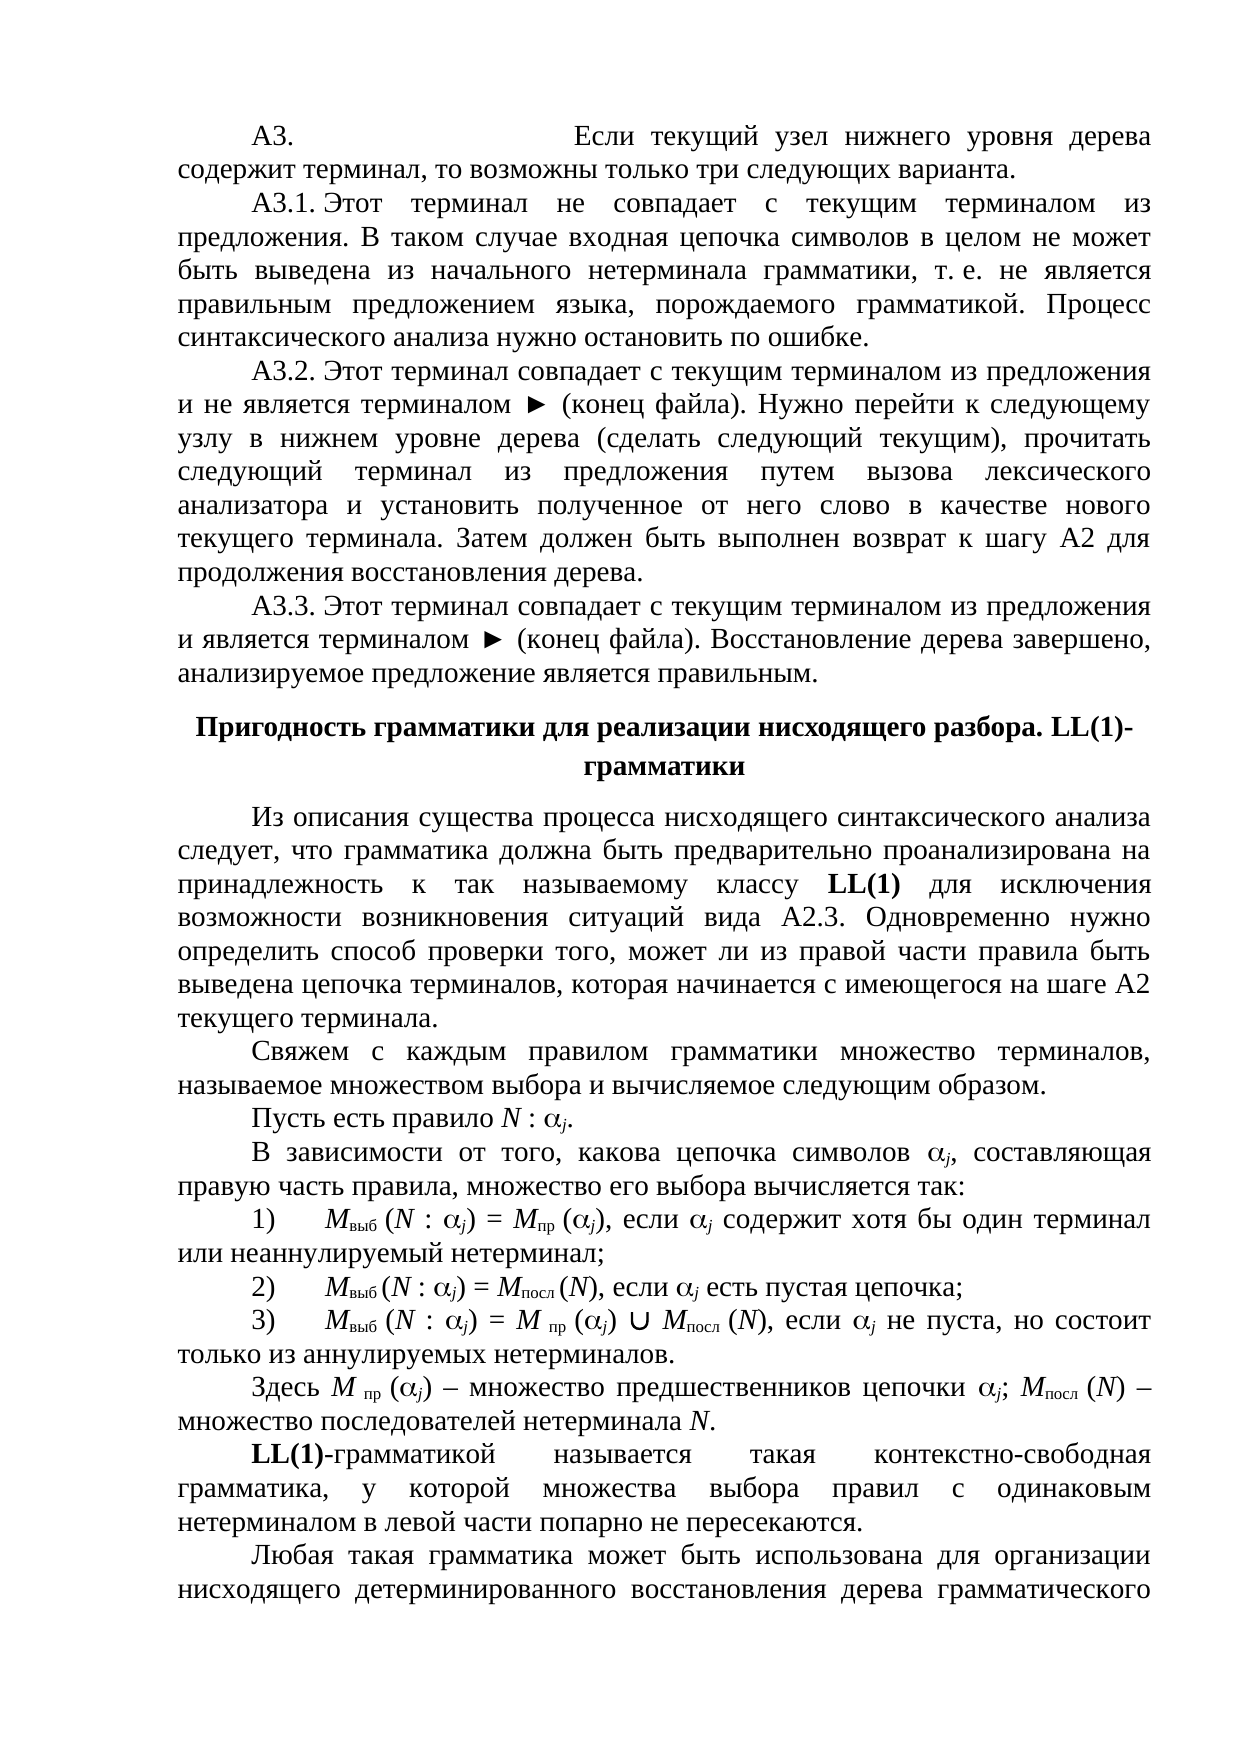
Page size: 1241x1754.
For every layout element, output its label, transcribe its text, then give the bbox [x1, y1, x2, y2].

list Mвыб (N : j) = M пр (j) Mпосл (N), если j не пуста, но состоит только из аннулируемых нетерминалов. [177, 1302, 1152, 1369]
text Из описания существа процесса нисходящего синтаксического анализа следует, что грамматика должна быть предварительно проанализирована на принадлежность к так называемому классу LL(1) для исключения возможности возникновения ситуаций вида А2.3. Одновременно нужно определить способ проверки того, может ли из правой части правила быть выведена цепочка терминалов, которая начинается с имеющегося на шаге А2 текущего терминала. [177, 799, 1152, 1033]
text Пригодность грамматики для реализации нисходящего разбора. LL(1)-грамматики [177, 709, 1152, 781]
list Mвыб (N : j) = Mпосл (N), если j есть пустая цепочка; [177, 1269, 1152, 1302]
text В зависимости от того, какова цепочка символов j, составляющая правую часть правила, множество его выбора вычисляется так: [177, 1134, 1152, 1201]
text А3.3. Этот терминал совпадает с текущим терминалом из предложения и является терминалом ► (конец файла). Восстановление дерева завершено, анализируемое предложение является правильным. [177, 588, 1152, 688]
text Свяжем с каждым правилом грамматики множество терминалов, называемое множеством выбора и вычисляемое следующим образом. [177, 1033, 1152, 1101]
list Если текущий узел нижнего уровня дерева содержит терминал, то возможны только три следующих варианта. [177, 118, 1152, 185]
list Mвыб (N : j) = Mпр (j), если j содержит хотя бы один терминал или неаннулируемый нетерминал; [177, 1201, 1152, 1269]
text Пусть есть правило N : j. [177, 1101, 1152, 1134]
text А3.2. Этот терминал совпадает с текущим терминалом из предложения и не является терминалом ► (конец файла). Нужно перейти к следующему узлу в нижнем уровне дерева (сделать следующий текущим), прочитать следующий терминал из предложения путем вызова лексического анализатора и установить полученное от него слово в качестве нового текущего терминала. Затем должен быть выполнен возврат к шагу А2 для продолжения восстановления дерева. [177, 353, 1152, 588]
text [177, 1537, 1152, 1604]
text LL(1)-грамматикой называется такая контекстно-свободная грамматика, у которой множества выбора правил с одинаковым нетерминалом в левой части попарно не пересекаются. [177, 1437, 1152, 1537]
text А3.1. Этот терминал не совпадает с текущим терминалом из предложения. В таком случае входная цепочка символов в целом не может быть выведена из начального нетерминала грамматики, т. е. не является правильным предложением языка, порождаемого грамматикой. Процесс синтаксического анализа нужно остановить по ошибке. [177, 185, 1152, 353]
text Здесь M пр (j) – множество предшественников цепочки j; Mпосл (N) – множество последователей нетерминала N. [177, 1369, 1152, 1437]
